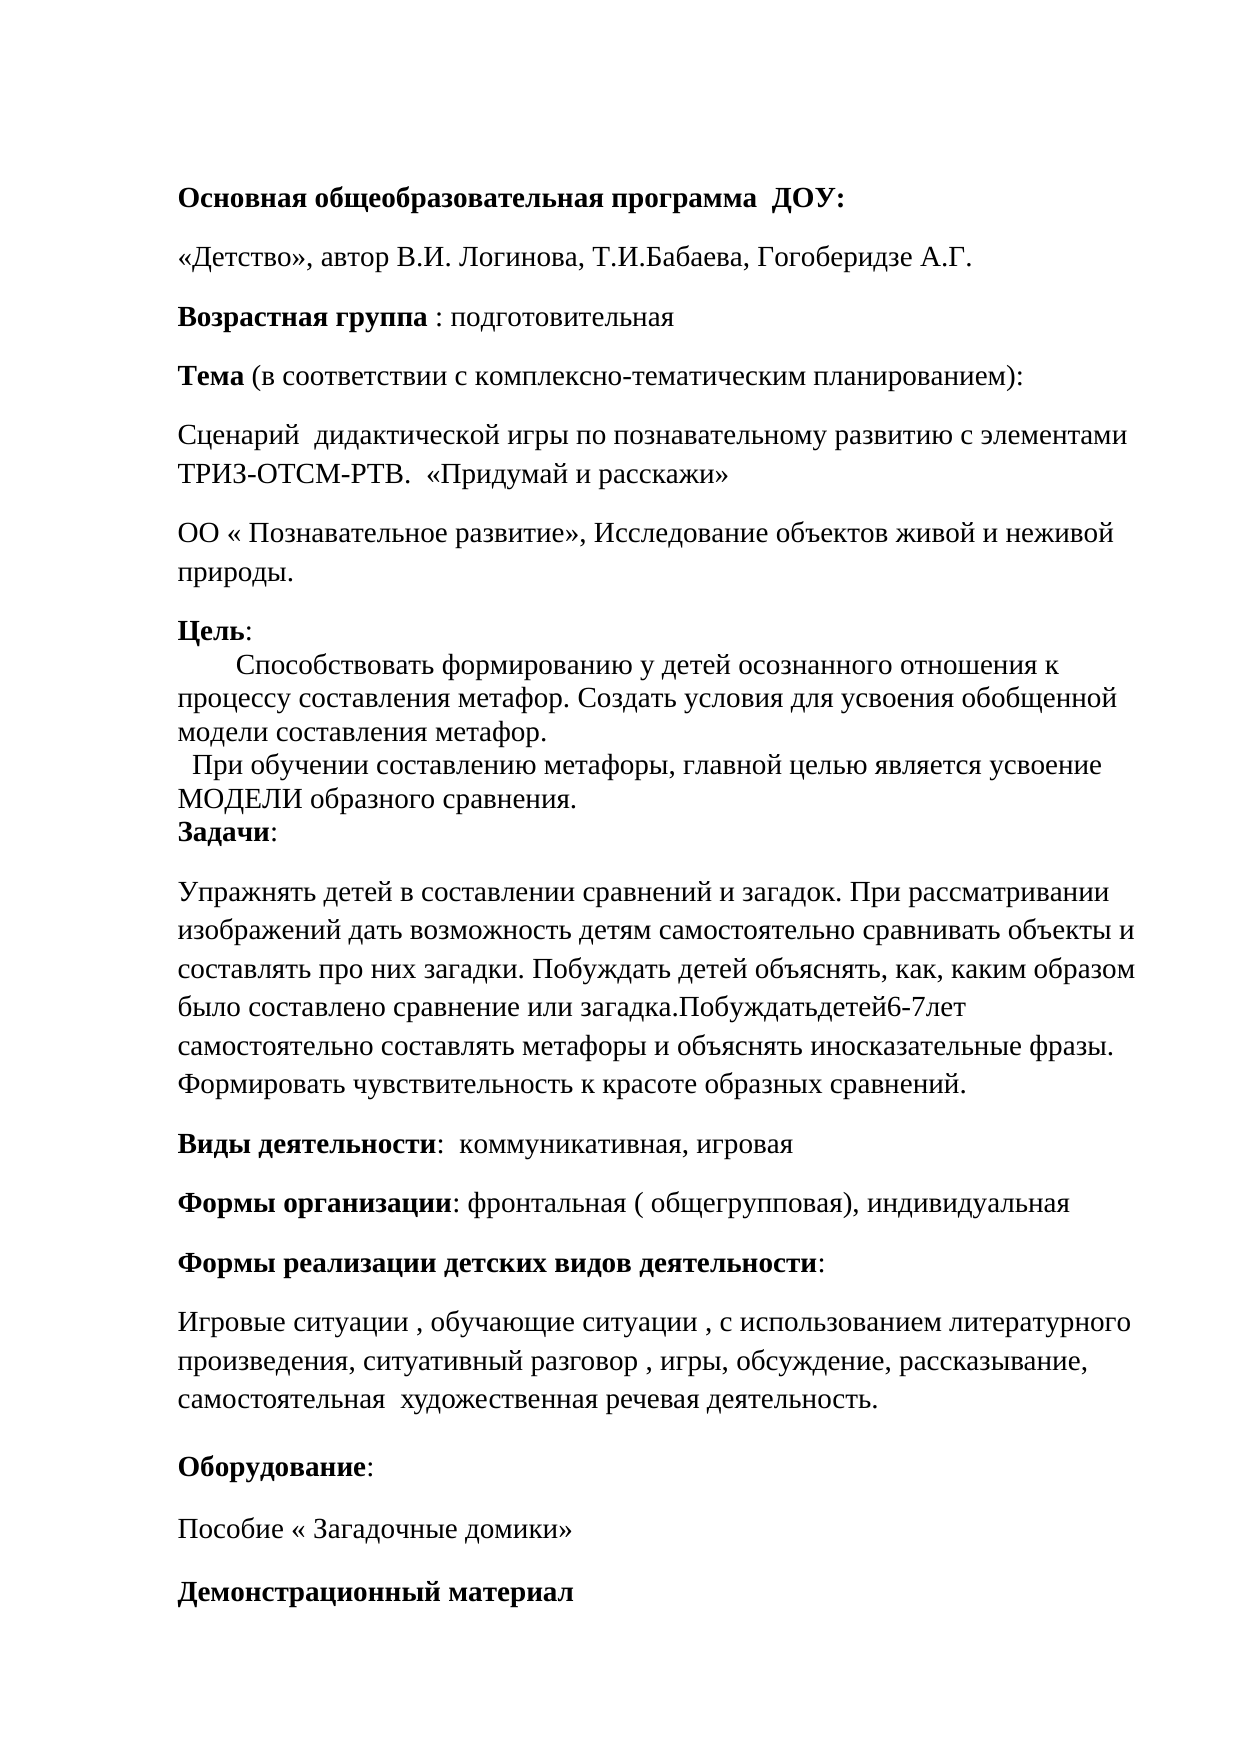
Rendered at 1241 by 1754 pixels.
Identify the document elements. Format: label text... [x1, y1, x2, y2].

text ОО « Познавательное развитие», Исследование объектов живой и неживой природы. [177, 515, 1152, 587]
text Игровые ситуации , обучающие ситуации , с использованием литературного произведения, ситуативный разговор , игры, обсуждение, рассказывание, самостоятельная художественная речевая деятельность. [177, 1304, 1152, 1415]
text Демонстрационный материал [177, 1574, 1152, 1608]
text «Детство», автор В.И. Логинова, Т.И.Бабаева, Гогоберидзе А.Г. [177, 239, 1152, 273]
text Упражнять детей в составлении сравнений и загадок. При рассматривании изображений дать возможность детям самостоятельно сравнивать объекты и составлять про них загадки. Побуждать детей объяснять, как, каким образом было составлено сравнение или загадка.Побуждатьдетей6-7лет самостоятельно составлять метафоры и объяснять иносказательные фразы. Формировать чувствительность к красоте образных сравнений. [177, 874, 1152, 1100]
text Основная общеобразовательная программа ДОУ: [177, 180, 1152, 213]
text Виды деятельности: коммуникативная, игровая [177, 1126, 1152, 1159]
text Формы реализации детских видов деятельности: [177, 1245, 1152, 1278]
text Задачи: [177, 814, 1152, 848]
text Сценарий дидактической игры по познавательному развитию с элементами ТРИЗ-ОТСМ-РТВ. «Придумай и расскажи» [177, 417, 1152, 489]
text Формы организации: фронтальная ( общегрупповая), индивидуальная [177, 1185, 1152, 1219]
text Способствовать формированию у детей осознанного отношения к процессу составления метафор. Создать условия для усвоения обобщенной модели составления метафор. [177, 647, 1152, 747]
text При обучении составлению метафоры, главной целью является усвоение МОДЕЛИ образного сравнения. [177, 747, 1152, 814]
text Оборудование: [177, 1449, 1152, 1482]
text Тема (в соответствии с комплексно-тематическим планированием): [177, 358, 1152, 392]
text Цель: [177, 613, 1152, 647]
text Пособие « Загадочные домики» [177, 1512, 1152, 1545]
text Возрастная группа : подготовительная [177, 299, 1152, 332]
